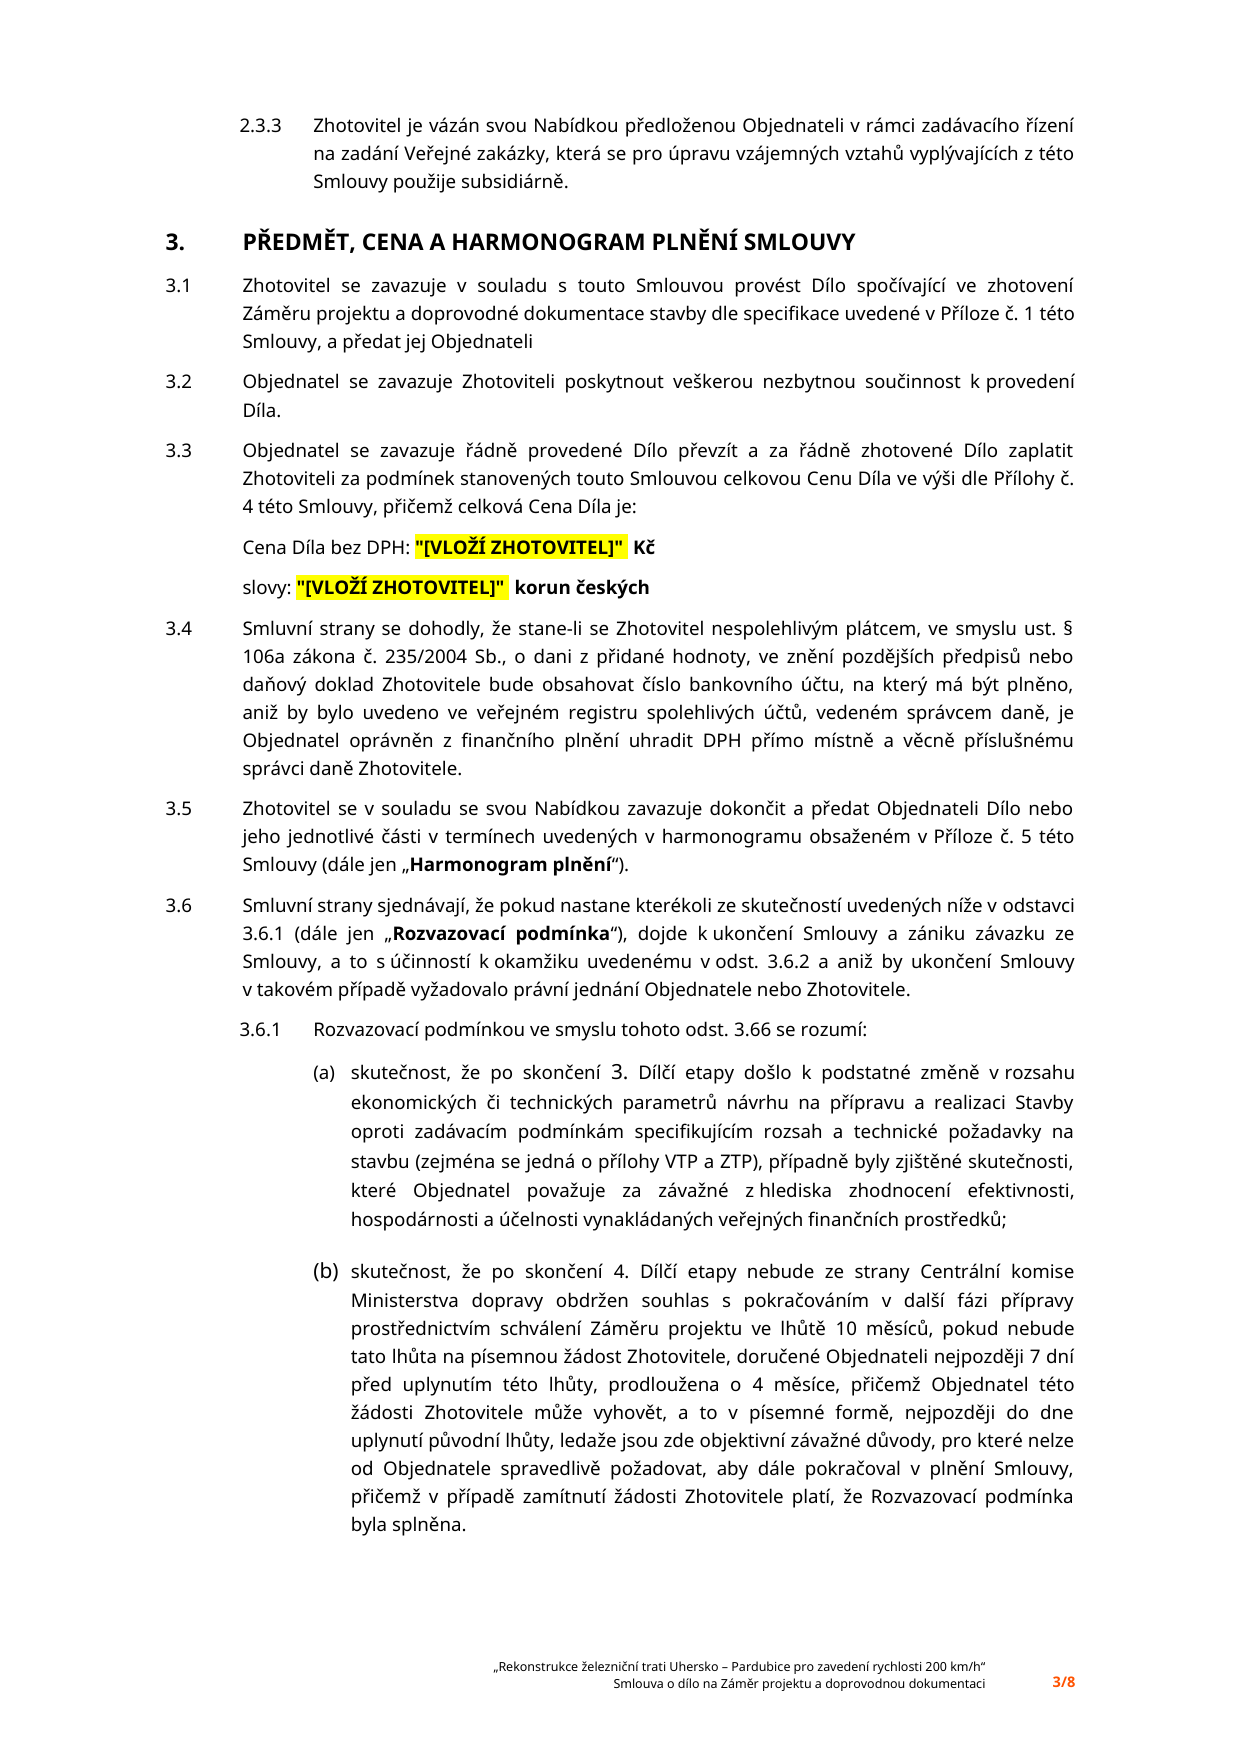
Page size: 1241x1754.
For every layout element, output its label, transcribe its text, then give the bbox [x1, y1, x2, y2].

text Zhotovitel je vázán svou Nabídkou předloženou Objednateli v rámci zadávacího řízení na zadání Veřejné zakázky, která se pro úpravu vzájemných vztahů vyplývajících z této Smlouvy použije subsidiárně. [239, 112, 1075, 194]
text Cena Díla bez DPH: Kč [242, 534, 415, 559]
list skutečnost, že po skončení 4. Dílčí etapy nebude ze strany Centrální komise Ministerstva dopravy obdržen souhlas s pokračováním v další fázi přípravy prostřednictvím schválení Záměru projektu ve lhůtě 10 měsíců, pokud nebude tato lhůta na písemnou žádost Zhotovitele, doručené Objednateli nejpozději 7 dní před uplynutím této lhůty, prodloužena o 4 měsíce, přičemž Objednatel této žádosti Zhotovitele může vyhovět, a to v písemné formě, nejpozději do dne uplynutí původní lhůty, ledaže jsou zde objektivní závažné důvody, pro které nelze od Objednatele spravedlivě požadovat, aby dále pokračoval v plnění Smlouvy, přičemž v případě zamítnutí žádosti Zhotovitele platí, že Rozvazovací podmínka byla splněna. [313, 1257, 1075, 1537]
text Objednatel se zavazuje Zhotoviteli poskytnout veškerou nezbytnou součinnost k provedení Díla. [165, 369, 1075, 422]
text Zhotovitel se zavazuje v souladu s touto Smlouvou provést Dílo spočívající ve zhotovení Záměru projektu a doprovodné dokumentace stavby dle specifikace uvedené v Příloze č. 1 této Smlouvy, a předat jej Objednateli [165, 272, 1075, 354]
text Cena Díla bez DPH: Kč [628, 534, 1075, 559]
text Smluvní strany se dohodly, že stane-li se Zhotovitel nespolehlivým plátcem, ve smyslu ust. § 106a zákona č. 235/2004 Sb., o dani z přidané hodnoty, ve znění pozdějších předpisů nebo daňový doklad Zhotovitele bude obsahovat číslo bankovního účtu, na který má být plněno, aniž by bylo uvedeno ve veřejném registru spolehlivých účtů, vedeném správcem daně, je Objednatel oprávněn z finančního plnění uhradit DPH přímo místně a věcně příslušnému správci daně Zhotovitele. [165, 615, 1075, 781]
list skutečnost, že po skončení 3. Dílčí etapy došlo k podstatné změně v rozsahu ekonomických či technických parametrů návrhu na přípravu a realizaci Stavby oproti zadávacím podmínkám specifikujícím rozsah a technické požadavky na stavbu (zejména se jedná o přílohy VTP a ZTP), případně byly zjištěné skutečnosti, které Objednatel považuje za závažné z hlediska zhodnocení efektivnosti, hospodárnosti a účelnosti vynakládaných veřejných finančních prostředků; [313, 1057, 1075, 1232]
text slovy: korun českých [242, 574, 1075, 600]
text PŘEDMĚT, CENA A HARMONOGRAM PLNĚNÍ SMLOUVY [165, 225, 1075, 257]
list Smluvní strany sjednávají, že pokud nastane kterékoli ze skutečností uvedených níže v odstavci 3.6.1 (dále jen „Rozvazovací podmínka“), dojde k ukončení Smlouvy a zániku závazku ze Smlouvy, a to s účinností k okamžiku uvedenému v odst. 3.6.2 a aniž by ukončení Smlouvy v takovém případě vyžadovalo právní jednání Objednatele nebo Zhotovitele. [165, 892, 1075, 1002]
text Rozvazovací podmínkou ve smyslu tohoto odst. 3.6 se rozumí: [239, 1017, 1075, 1042]
text Objednatel se zavazuje řádně provedené Dílo převzít a za řádně zhotovené Dílo zaplatit Zhotoviteli za podmínek stanovených touto Smlouvou celkovou Cenu Díla ve výši dle Přílohy č. 4 této Smlouvy, přičemž celková Cena Díla je: [165, 437, 1075, 519]
text Zhotovitel se v souladu se svou Nabídkou zavazuje dokončit a předat Objednateli Dílo nebo jeho jednotlivé části v termínech uvedených v harmonogramu obsaženém v Příloze č. 5 této Smlouvy (dále jen „Harmonogram plnění“). [165, 796, 1075, 877]
